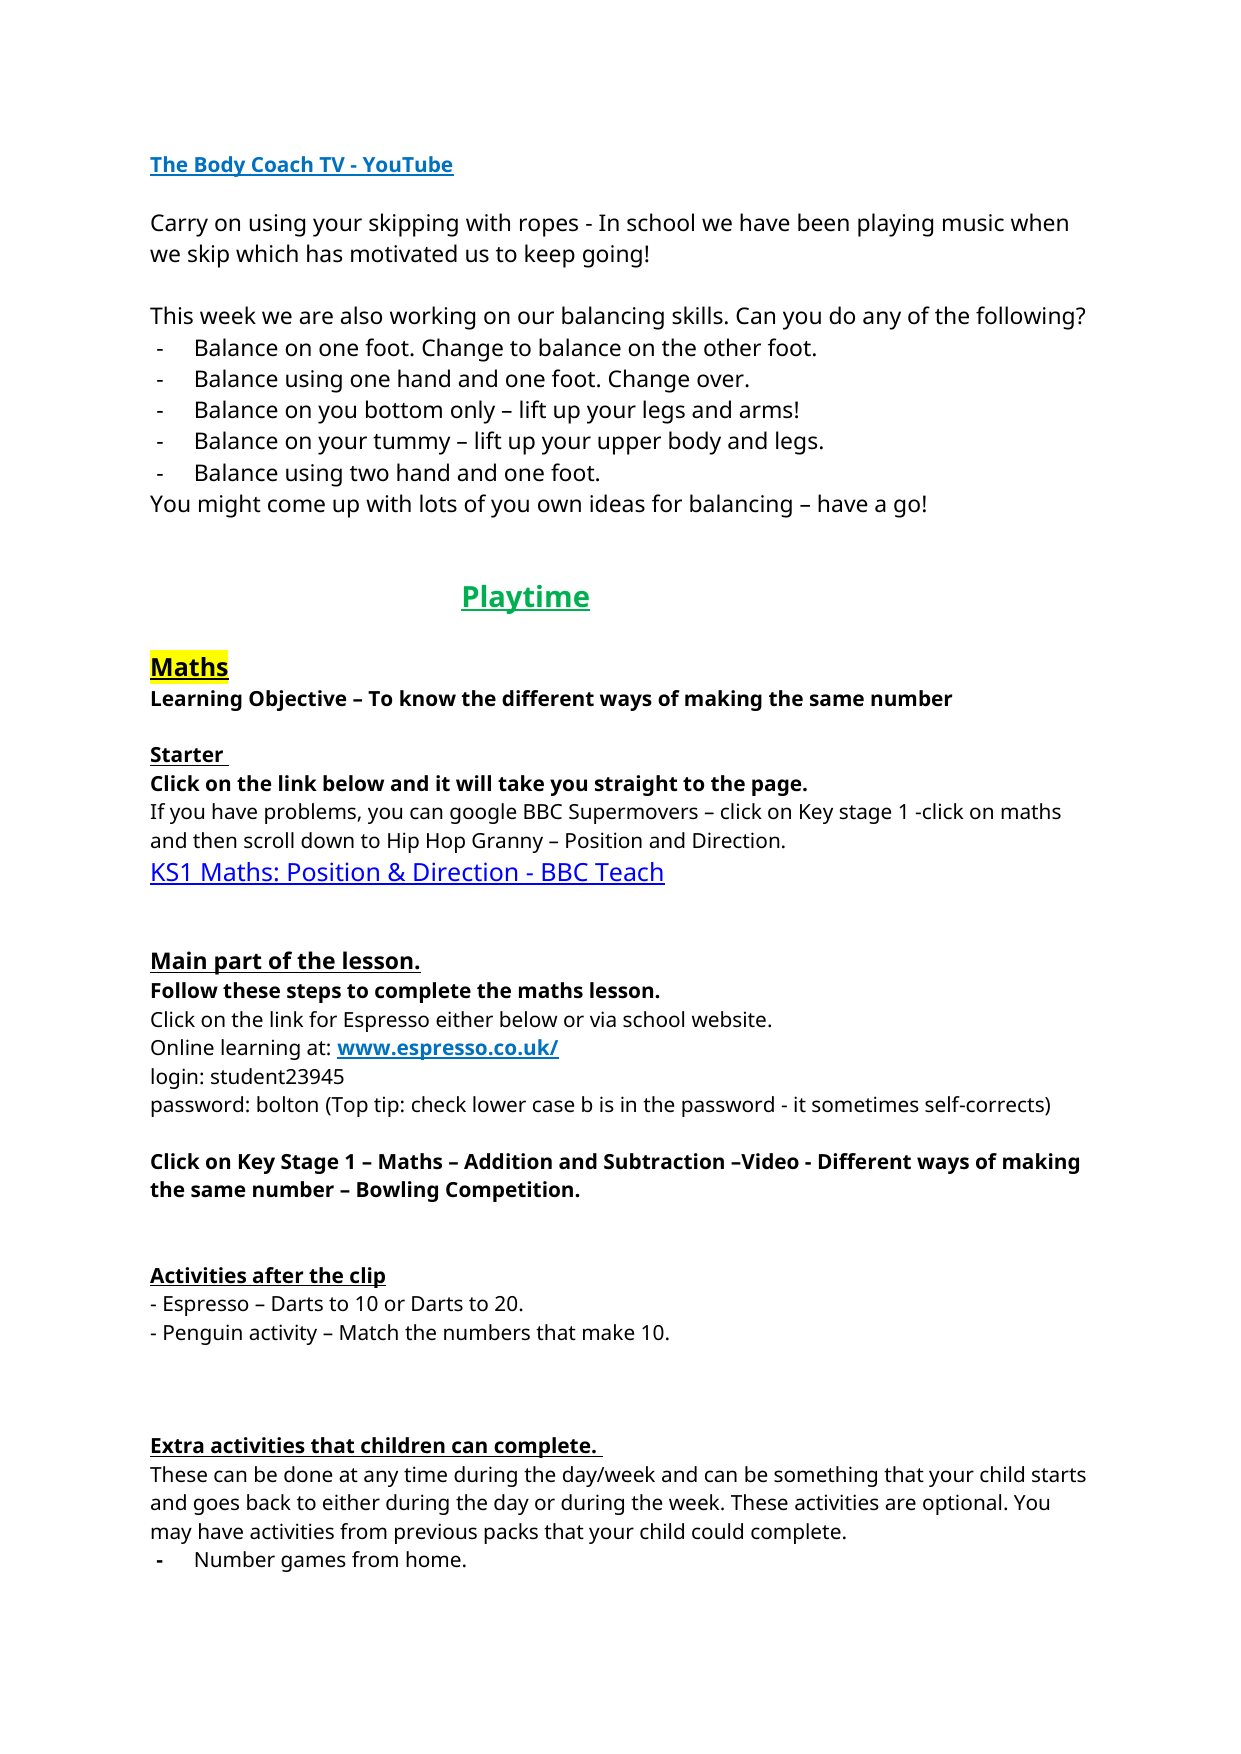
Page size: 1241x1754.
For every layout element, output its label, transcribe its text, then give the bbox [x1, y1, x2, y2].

text - Espresso – Darts to 10 or Darts to 20. [150, 1289, 1090, 1318]
text Activities after the clip [150, 1261, 1090, 1289]
list Balance using one hand and one foot. Change over. [156, 363, 1090, 394]
text These can be done at any time during the day/week and can be something that your child starts and goes back to either during the day or during the week. These activities are optional. You may have activities from previous packs that your child could complete. [150, 1460, 1090, 1545]
text Click on Key Stage 1 – Maths – Addition and Subtraction –Video - Different ways of making the same number – Bowling Competition. [150, 1147, 1090, 1204]
text Main part of the lesson. [150, 945, 1090, 976]
list Balance on you bottom only – lift up your legs and arms! [156, 394, 1090, 425]
text Follow these steps to complete the maths lesson. [150, 976, 1090, 1005]
list Balance on one foot. Change to balance on the other foot. [156, 331, 1090, 363]
text Click on the link below and it will take you straight to the page. [150, 769, 1090, 797]
text Maths [150, 649, 1090, 684]
text Extra activities that children can complete. [150, 1431, 1090, 1460]
text Playtime [150, 576, 1090, 616]
list Balance using two hand and one foot. [156, 456, 1090, 488]
text KS1 Maths: Position & Direction - BBC Teach [150, 854, 1090, 888]
text You might come up with lots of you own ideas for balancing – have a go! [150, 488, 1090, 519]
text Starter [150, 741, 1090, 769]
text If you have problems, you can google BBC Supermovers – click on Key stage 1 -click on maths and then scroll down to Hip Hop Granny – Position and Direction. [150, 797, 1090, 854]
text Click on the link for Espresso either below or via school website. [150, 1005, 1090, 1033]
text - Penguin activity – Match the numbers that make 10. [150, 1318, 1090, 1346]
text Carry on using your skipping with ropes - In school we have been playing music when we skip which has motivated us to keep going! [150, 206, 1090, 269]
text This week we are also working on our balancing skills. Can you do any of the following? [150, 300, 1090, 331]
text Learning Objective – To know the different ways of making the same number [150, 684, 1090, 712]
list Balance on your tummy – lift up your upper body and legs. [156, 425, 1090, 456]
text The Body Coach TV - YouTube [150, 150, 1090, 178]
list Number games from home. [156, 1545, 1090, 1574]
text Online learning at: www.espresso.co.uk/ login: student23945 password: bolton (Top tip: check lower case b is in the password - it sometimes self-corrects) [150, 1033, 1090, 1119]
